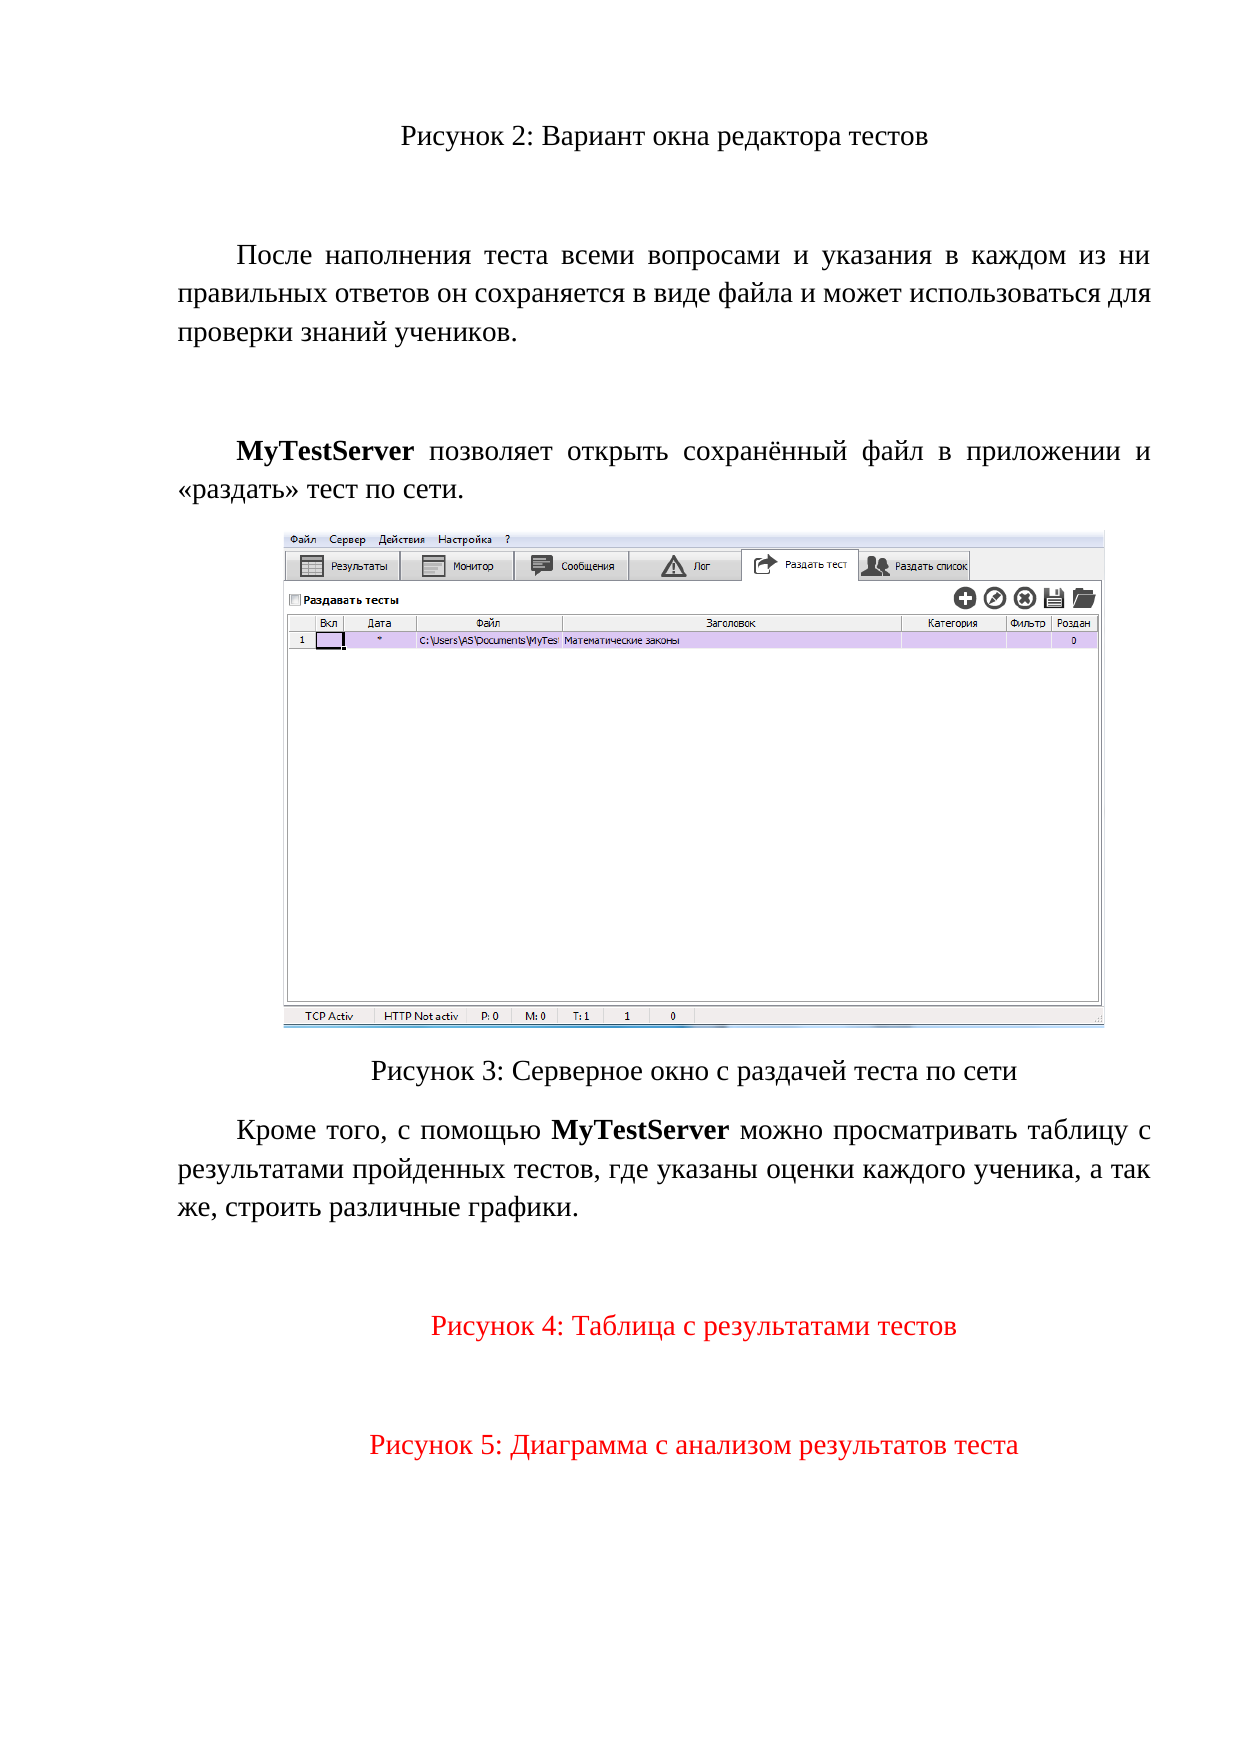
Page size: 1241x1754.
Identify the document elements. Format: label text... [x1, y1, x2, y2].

text Рисунок 4: Таблица с результатами тестов [177, 1308, 1152, 1342]
text Рисунок 3: Серверное окно с раздачей теста по сети [177, 1053, 1152, 1086]
picture [283, 530, 1105, 1028]
text Кроме того, с помощью MyTestServer можно просматривать таблицу с результатами пройденных тестов, где указаны оценки каждого ученика, а так же, строить различные графики. [177, 1112, 1152, 1223]
text Рисунок 2: Вариант окна редактора тестов [177, 118, 1152, 152]
text MyTestServer позволяет открыть сохранённый файл в приложении и «раздать» тест по сети. [177, 433, 1152, 505]
text После наполнения теста всеми вопросами и указания в каждом из ни правильных ответов он сохраняется в виде файла и может использоваться для проверки знаний учеников. [177, 237, 1152, 347]
text Рисунок 5: Диаграмма с анализом результатов теста [177, 1427, 1152, 1460]
